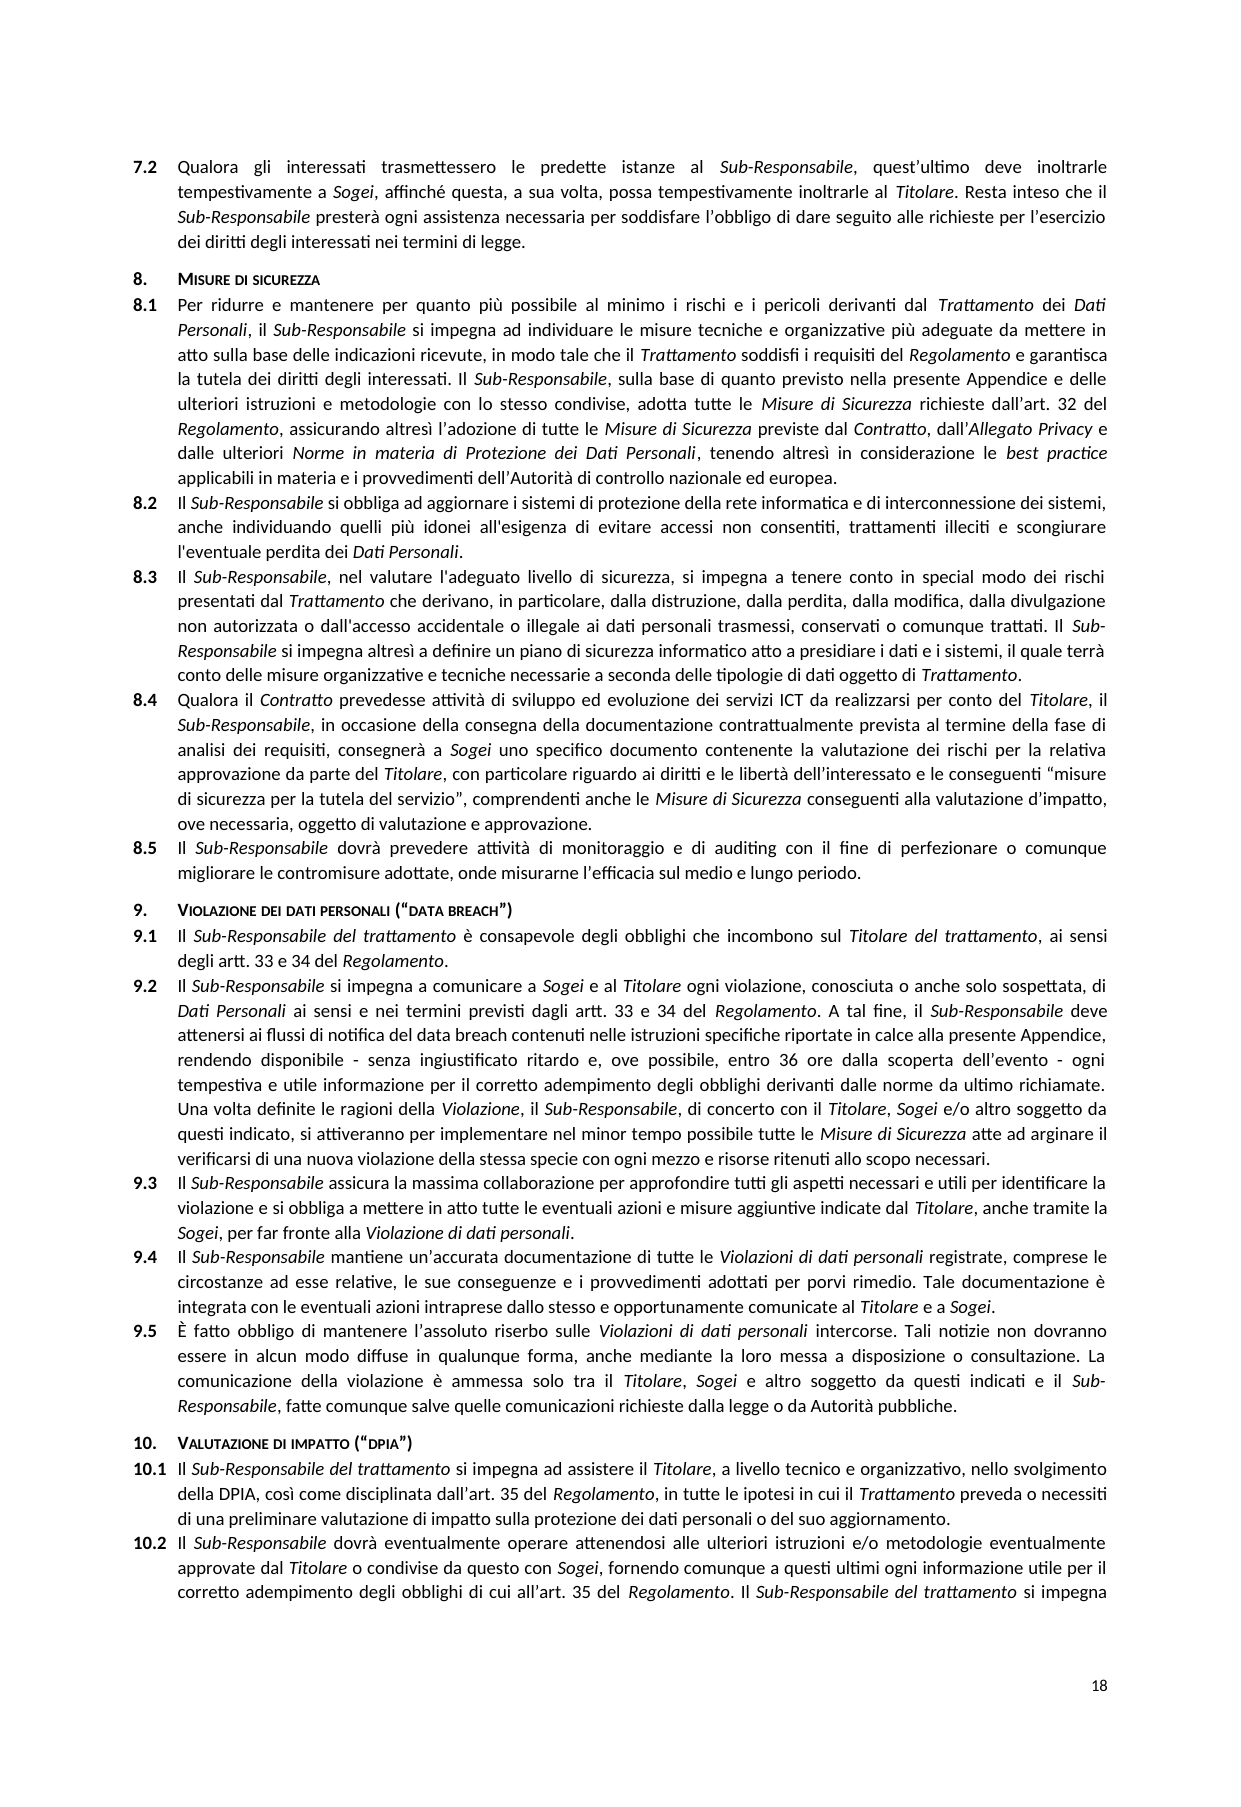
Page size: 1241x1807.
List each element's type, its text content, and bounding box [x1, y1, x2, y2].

list Il Sub-Responsabile assicura la massima collaborazione per approfondire tutti gli aspetti necessari e utili per identificare la violazione e si obbliga a mettere in atto tutte le eventuali azioni e misure aggiuntive indicate dal Titolare, anche tramite la Sogei, per far fronte alla Violazione di dati personali. [133, 1172, 1107, 1244]
list Il Sub-Responsabile, nel valutare l'adeguato livello di sicurezza, si impegna a tenere conto in special modo dei rischi presentati dal Trattamento che derivano, in particolare, dalla distruzione, dalla perdita, dalla modifica, dalla divulgazione non autorizzata o dall'accesso accidentale o illegale ai dati personali trasmessi, conservati o comunque trattati. Il Sub-Responsabile si impegna altresì a definire un piano di sicurezza informatico atto a presidiare i dati e i sistemi, il quale terrà conto delle misure organizzative e tecniche necessarie a seconda delle tipologie di dati oggetto di Trattamento. [133, 565, 1107, 687]
list Qualora gli interessati trasmettessero le predette istanze al Sub-Responsabile, quest’ultimo deve inoltrarle tempestivamente a Sogei, affinché questa, a sua volta, possa tempestivamente inoltrarle al Titolare. Resta inteso che il Sub-Responsabile presterà ogni assistenza necessaria per soddisfare l’obbligo di dare seguito alle richieste per l’esercizio dei diritti degli interessati nei termini di legge. [133, 156, 1107, 253]
subtitle Violazione dei dati personali (“data breach”) [133, 898, 1107, 921]
list Il Sub-Responsabile del trattamento è consapevole degli obblighi che incombono sul Titolare del trattamento, ai sensi degli artt. 33 e 34 del Regolamento. [133, 925, 1107, 972]
list È fatto obbligo di mantenere l’assoluto riserbo sulle Violazioni di dati personali intercorse. Tali notizie non dovranno essere in alcun modo diffuse in qualunque forma, anche mediante la loro messa a disposizione o consultazione. La comunicazione della violazione è ammessa solo tra il Titolare, Sogei e altro soggetto da questi indicati e il Sub-Responsabile, fatte comunque salve quelle comunicazioni richieste dalla legge o da Autorità pubbliche. [133, 1320, 1107, 1417]
list Il Sub-Responsabile dovrà prevedere attività di monitoraggio e di auditing con il fine di perfezionare o comunque migliorare le contromisure adottate, onde misurarne l’efficacia sul medio e lungo periodo. [133, 836, 1107, 884]
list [133, 1531, 1107, 1604]
list Il Sub-Responsabile si impegna a comunicare a Sogei e al Titolare ogni violazione, conosciuta o anche solo sospettata, di Dati Personali ai sensi e nei termini previsti dagli artt. 33 e 34 del Regolamento. A tal fine, il Sub-Responsabile deve attenersi ai flussi di notifica del data breach contenuti nelle istruzioni specifiche riportate in calce alla presente Appendice, rendendo disponibile - senza ingiustificato ritardo e, ove possibile, entro 36 ore dalla scoperta dell’evento - ogni tempestiva e utile informazione per il corretto adempimento degli obblighi derivanti dalle norme da ultimo richiamate. Una volta definite le ragioni della Violazione, il Sub-Responsabile, di concerto con il Titolare, Sogei e/o altro soggetto da questi indicato, si attiveranno per implementare nel minor tempo possibile tutte le Misure di Sicurezza atte ad arginare il verificarsi di una nuova violazione della stessa specie con ogni mezzo e risorse ritenuti allo scopo necessari. [133, 974, 1107, 1170]
list Qualora il Contratto prevedesse attività di sviluppo ed evoluzione dei servizi ICT da realizzarsi per conto del Titolare, il Sub-Responsabile, in occasione della consegna della documentazione contrattualmente prevista al termine della fase di analisi dei requisiti, consegnerà a Sogei uno specifico documento contenente la valutazione dei rischi per la relativa approvazione da parte del Titolare, con particolare riguardo ai diritti e le libertà dell’interessato e le conseguenti “misure di sicurezza per la tutela del servizio”, comprendenti anche le Misure di Sicurezza conseguenti alla valutazione d’impatto, ove necessaria, oggetto di valutazione e approvazione. [133, 688, 1107, 835]
subtitle Misure di sicurezza [133, 267, 1107, 290]
subtitle Valutazione di impatto (“dpia”) [133, 1431, 1107, 1454]
list Il Sub-Responsabile si obbliga ad aggiornare i sistemi di protezione della rete informatica e di interconnessione dei sistemi, anche individuando quelli più idonei all'esigenza di evitare accessi non consentiti, trattamenti illeciti e scongiurare l'eventuale perdita dei Dati Personali. [133, 491, 1107, 563]
list Per ridurre e mantenere per quanto più possibile al minimo i rischi e i pericoli derivanti dal Trattamento dei Dati Personali, il Sub-Responsabile si impegna ad individuare le misure tecniche e organizzative più adeguate da mettere in atto sulla base delle indicazioni ricevute, in modo tale che il Trattamento soddisfi i requisiti del Regolamento e garantisca la tutela dei diritti degli interessati. Il Sub-Responsabile, sulla base di quanto previsto nella presente Appendice e delle ulteriori istruzioni e metodologie con lo stesso condivise, adotta tutte le Misure di Sicurezza richieste dall’art. 32 del Regolamento, assicurando altresì l’adozione di tutte le Misure di Sicurezza previste dal Contratto, dall’Allegato Privacy e dalle ulteriori Norme in materia di Protezione dei Dati Personali, tenendo altresì in considerazione le best practice applicabili in materia e i provvedimenti dell’Autorità di controllo nazionale ed europea. [133, 293, 1107, 489]
list Il Sub-Responsabile del trattamento si impegna ad assistere il Titolare, a livello tecnico e organizzativo, nello svolgimento della DPIA, così come disciplinata dall’art. 35 del Regolamento, in tutte le ipotesi in cui il Trattamento preveda o necessiti di una preliminare valutazione di impatto sulla protezione dei dati personali o del suo aggiornamento. [133, 1457, 1107, 1529]
list Il Sub-Responsabile mantiene un’accurata documentazione di tutte le Violazioni di dati personali registrate, comprese le circostanze ad esse relative, le sue conseguenze e i provvedimenti adottati per porvi rimedio. Tale documentazione è integrata con le eventuali azioni intraprese dallo stesso e opportunamente comunicate al Titolare e a Sogei. [133, 1246, 1107, 1318]
